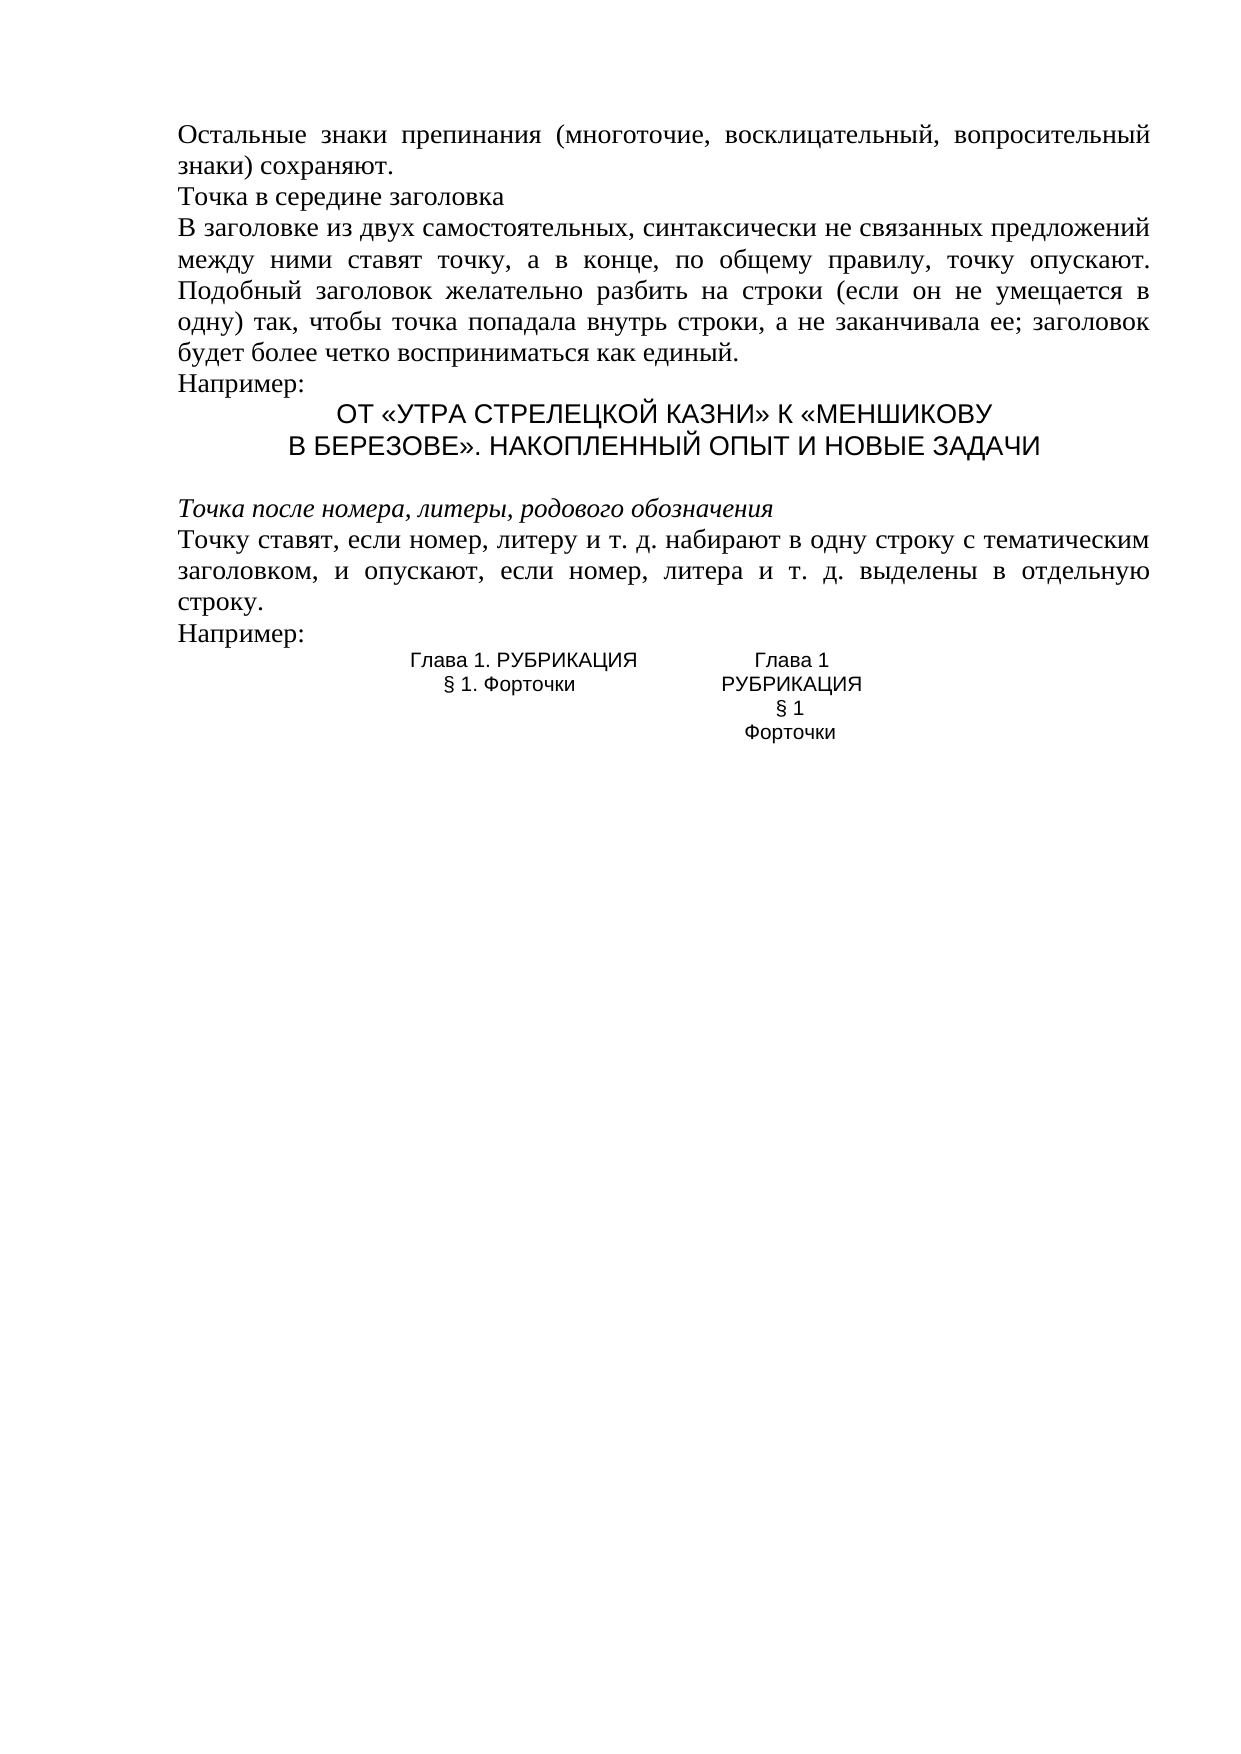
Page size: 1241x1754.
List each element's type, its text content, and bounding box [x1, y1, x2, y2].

text Например: [177, 367, 1152, 398]
text В заголовке из двух самостоятельных, синтаксически не связанных предложений между ними ставят точку, а в конце, по общему правилу, точку опускают. Подобный заголовок желательно разбить на строки (если он не умещается в одну) так, чтобы точка попадала внутрь строки, а не заканчивала ее; заголовок будет более четко восприниматься как единый. [177, 212, 1152, 367]
text Точка после номера, литеры, родового обозначения [177, 492, 1152, 523]
text ОТ «УТРА СТРЕЛЕЦКОЙ КАЗНИ» К «МЕНШИКОВУ В БЕРЕЗОВЕ». НАКОПЛЕННЫЙ ОПЫТ И НОВЫЕ ЗАДАЧИ [177, 398, 1152, 461]
table_header Глава 1. РУБРИКАЦИЯ § 1. Форточки [399, 648, 664, 744]
text Точку ставят, если номер, литеру и т. д. набирают в одну строку с тематическим заголовком, и опускают, если номер, литера и т. д. выделены в отдельную строку. [177, 523, 1152, 617]
text Остальные знаки препинания (многоточие, восклицательный, вопросительный знаки) сохраняют. [177, 118, 1152, 180]
text Точка в середине заголовка [177, 180, 1152, 212]
table_header Глава 1 РУБРИКАЦИЯ § 1 Форточки [664, 648, 916, 744]
text Например: [177, 617, 1152, 648]
